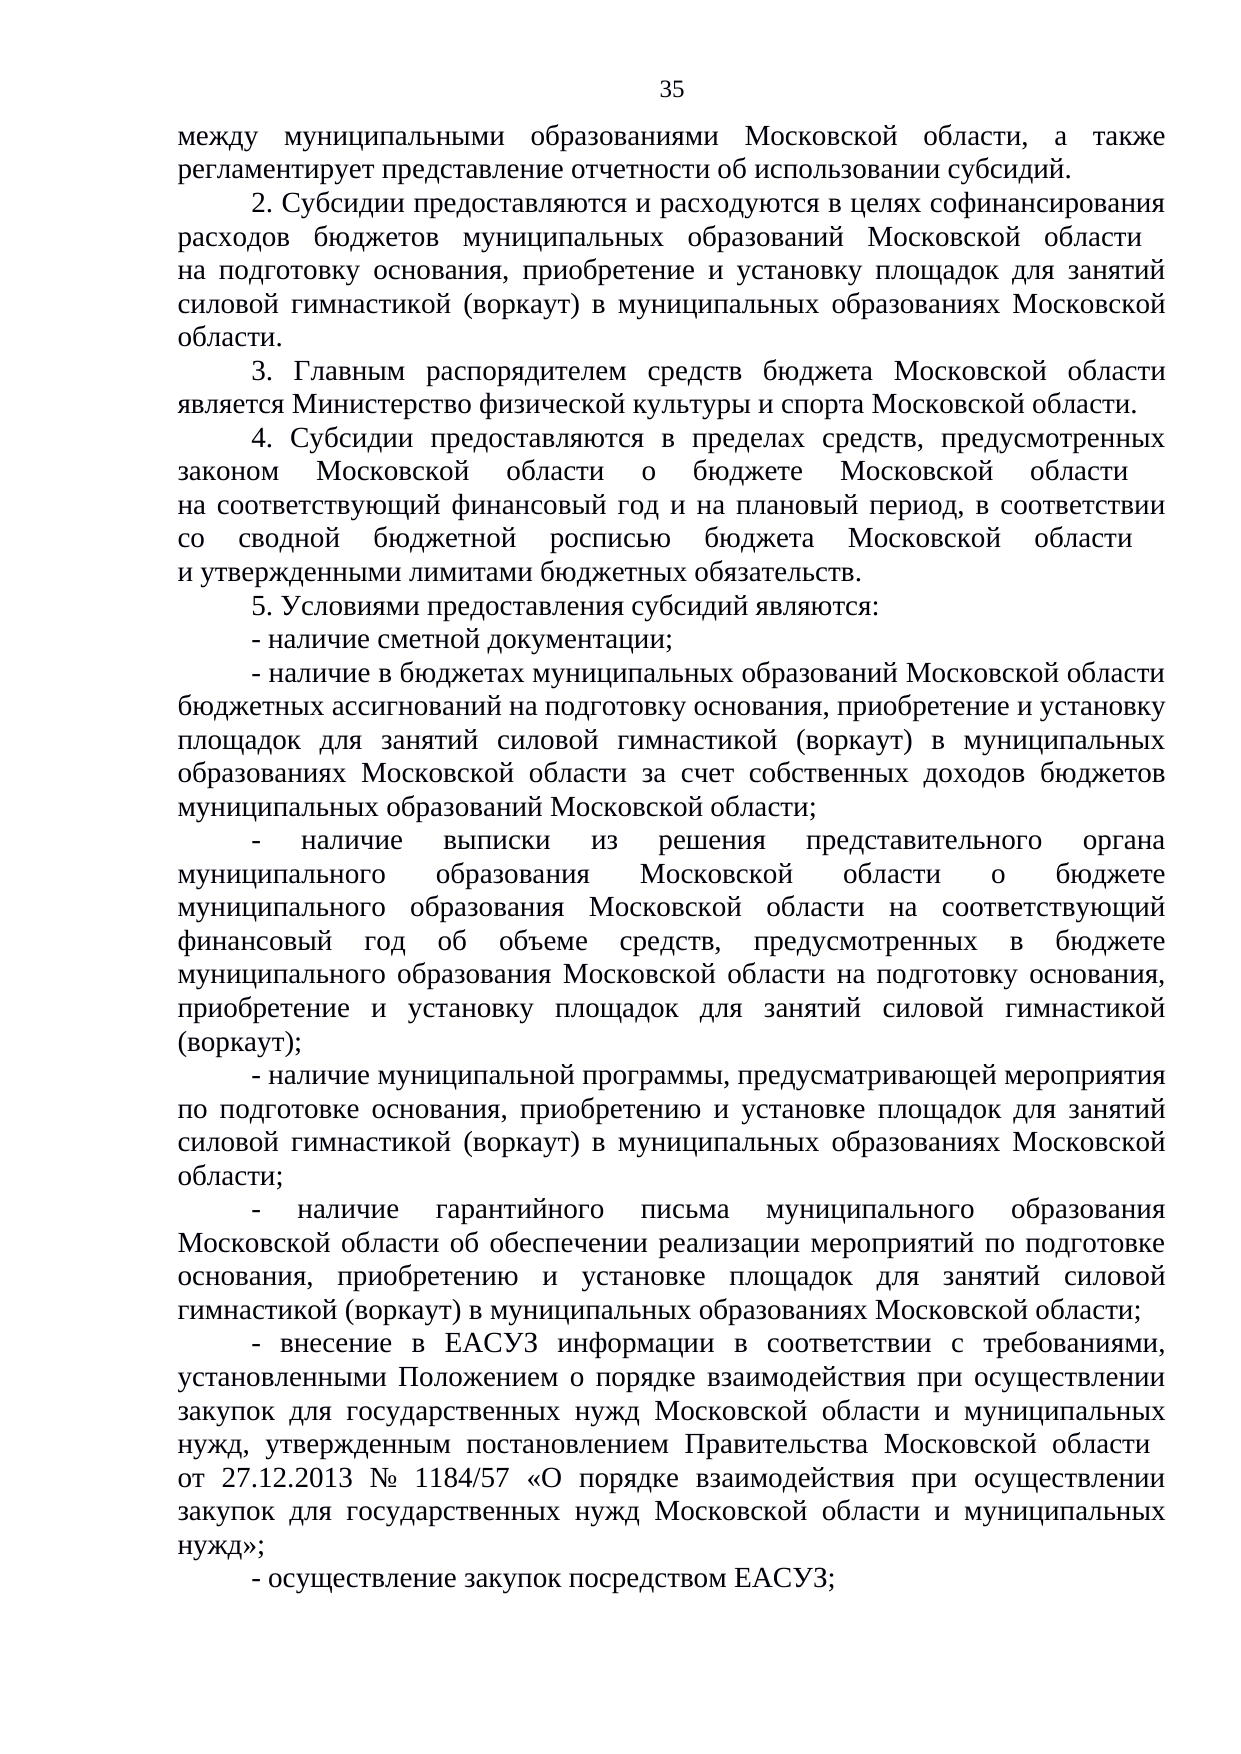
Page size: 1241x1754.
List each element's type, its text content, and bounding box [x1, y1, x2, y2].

text - внесение в ЕАСУЗ информации в соответствии с требованиями, установленными Положением о порядке взаимодействия при осуществлении закупок для государственных нужд Московской области и муниципальных нужд, утвержденным постановлением Правительства Московской области от 27.12.2013 № 1184/57 «О порядке взаимодействия при осуществлении закупок для государственных нужд Московской области и муниципальных нужд»; [177, 1326, 1166, 1560]
text 5. Условиями предоставления субсидий являются: [177, 588, 1166, 621]
text 4. Субсидии предоставляются в пределах средств, предусмотренных законом Московской области о бюджете Московской области на соответствующий финансовый год и на плановый период, в соответствии со сводной бюджетной росписью бюджета Московской области и утвержденными лимитами бюджетных обязательств. [177, 420, 1166, 588]
text - наличие гарантийного письма муниципального образования Московской области об обеспечении реализации мероприятий по подготовке основания, приобретению и установке площадок для занятий силовой гимнастикой (воркаут) в муниципальных образованиях Московской области; [177, 1191, 1166, 1326]
text 3. Главным распорядителем средств бюджета Московской области является Министерство физической культуры и спорта Московской области. [177, 353, 1166, 420]
text - наличие муниципальной программы, предусматривающей мероприятия по подготовке основания, приобретению и установке площадок для занятий силовой гимнастикой (воркаут) в муниципальных образованиях Московской области; [177, 1057, 1166, 1191]
text - осуществление закупок посредством ЕАСУЗ; [177, 1560, 1166, 1594]
text 2. Субсидии предоставляются и расходуются в целях софинансирования расходов бюджетов муниципальных образований Московской области на подготовку основания, приобретение и установку площадок для занятий силовой гимнастикой (воркаут) в муниципальных образованиях Московской области. [177, 185, 1166, 353]
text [177, 118, 1166, 185]
text - наличие в бюджетах муниципальных образований Московской области бюджетных ассигнований на подготовку основания, приобретение и установку площадок для занятий силовой гимнастикой (воркаут) в муниципальных образованиях Московской области за счет собственных доходов бюджетов муниципальных образований Московской области; [177, 655, 1166, 822]
text - наличие сметной документации; [177, 621, 1166, 655]
text - наличие выписки из решения представительного органа муниципального образования Московской области о бюджете муниципального образования Московской области на соответствующий финансовый год об объеме средств, предусмотренных в бюджете муниципального образования Московской области на подготовку основания, приобретение и установку площадок для занятий силовой гимнастикой (воркаут); [177, 822, 1166, 1057]
